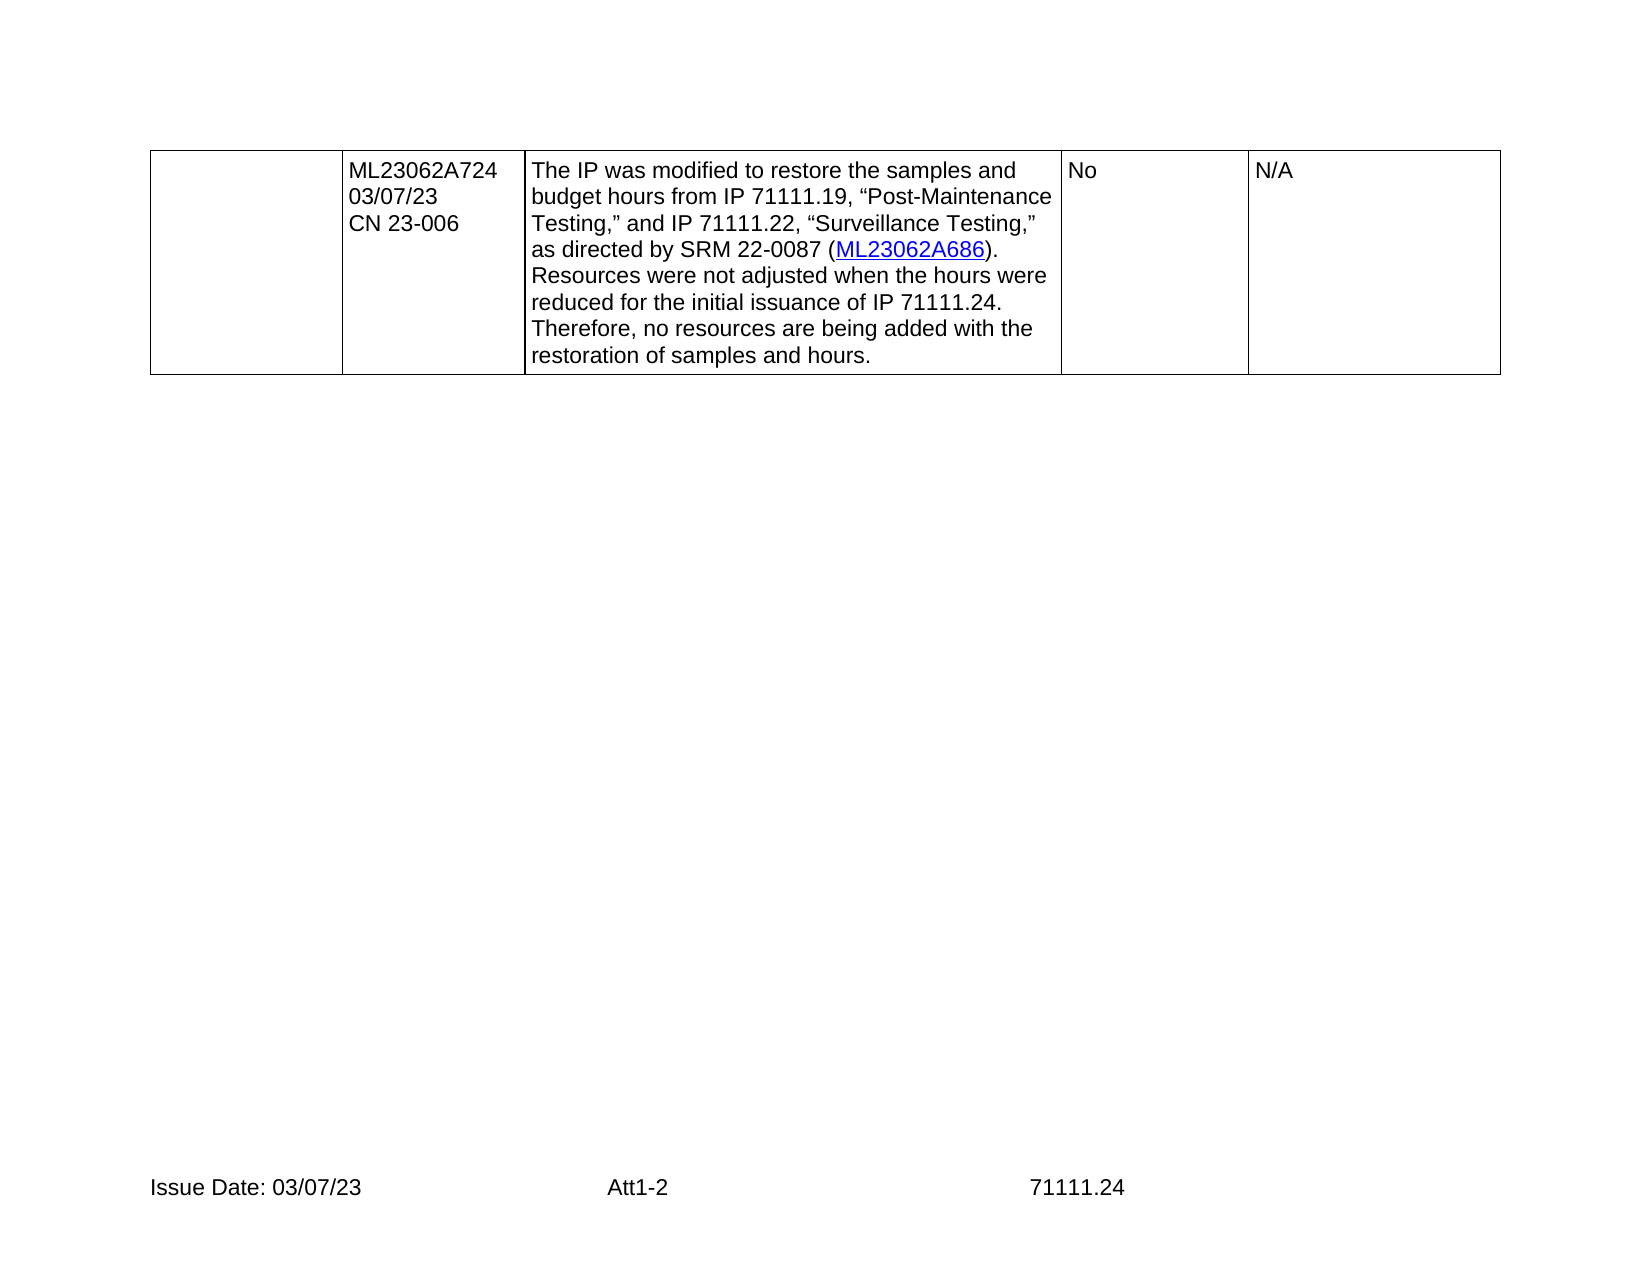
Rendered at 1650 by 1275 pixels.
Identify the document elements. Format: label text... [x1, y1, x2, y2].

table_cell The IP was modified to restore the samples and budget hours from IP 71111.19, “Post-Maintenance Testing,” and IP 71111.22, “Surveillance Testing,” as directed by SRM 22-0087 (ML23062A686). Resources were not adjusted when the hours were reduced for the initial issuance of IP 71111.24. Therefore, no resources are being added with the restoration of samples and hours. [526, 151, 1061, 374]
table_cell [151, 151, 342, 374]
table_cell N/A [1249, 151, 1500, 374]
table_cell ML23062A724 03/07/23 CN 23-006 [343, 151, 524, 374]
table_cell No [1062, 151, 1248, 374]
